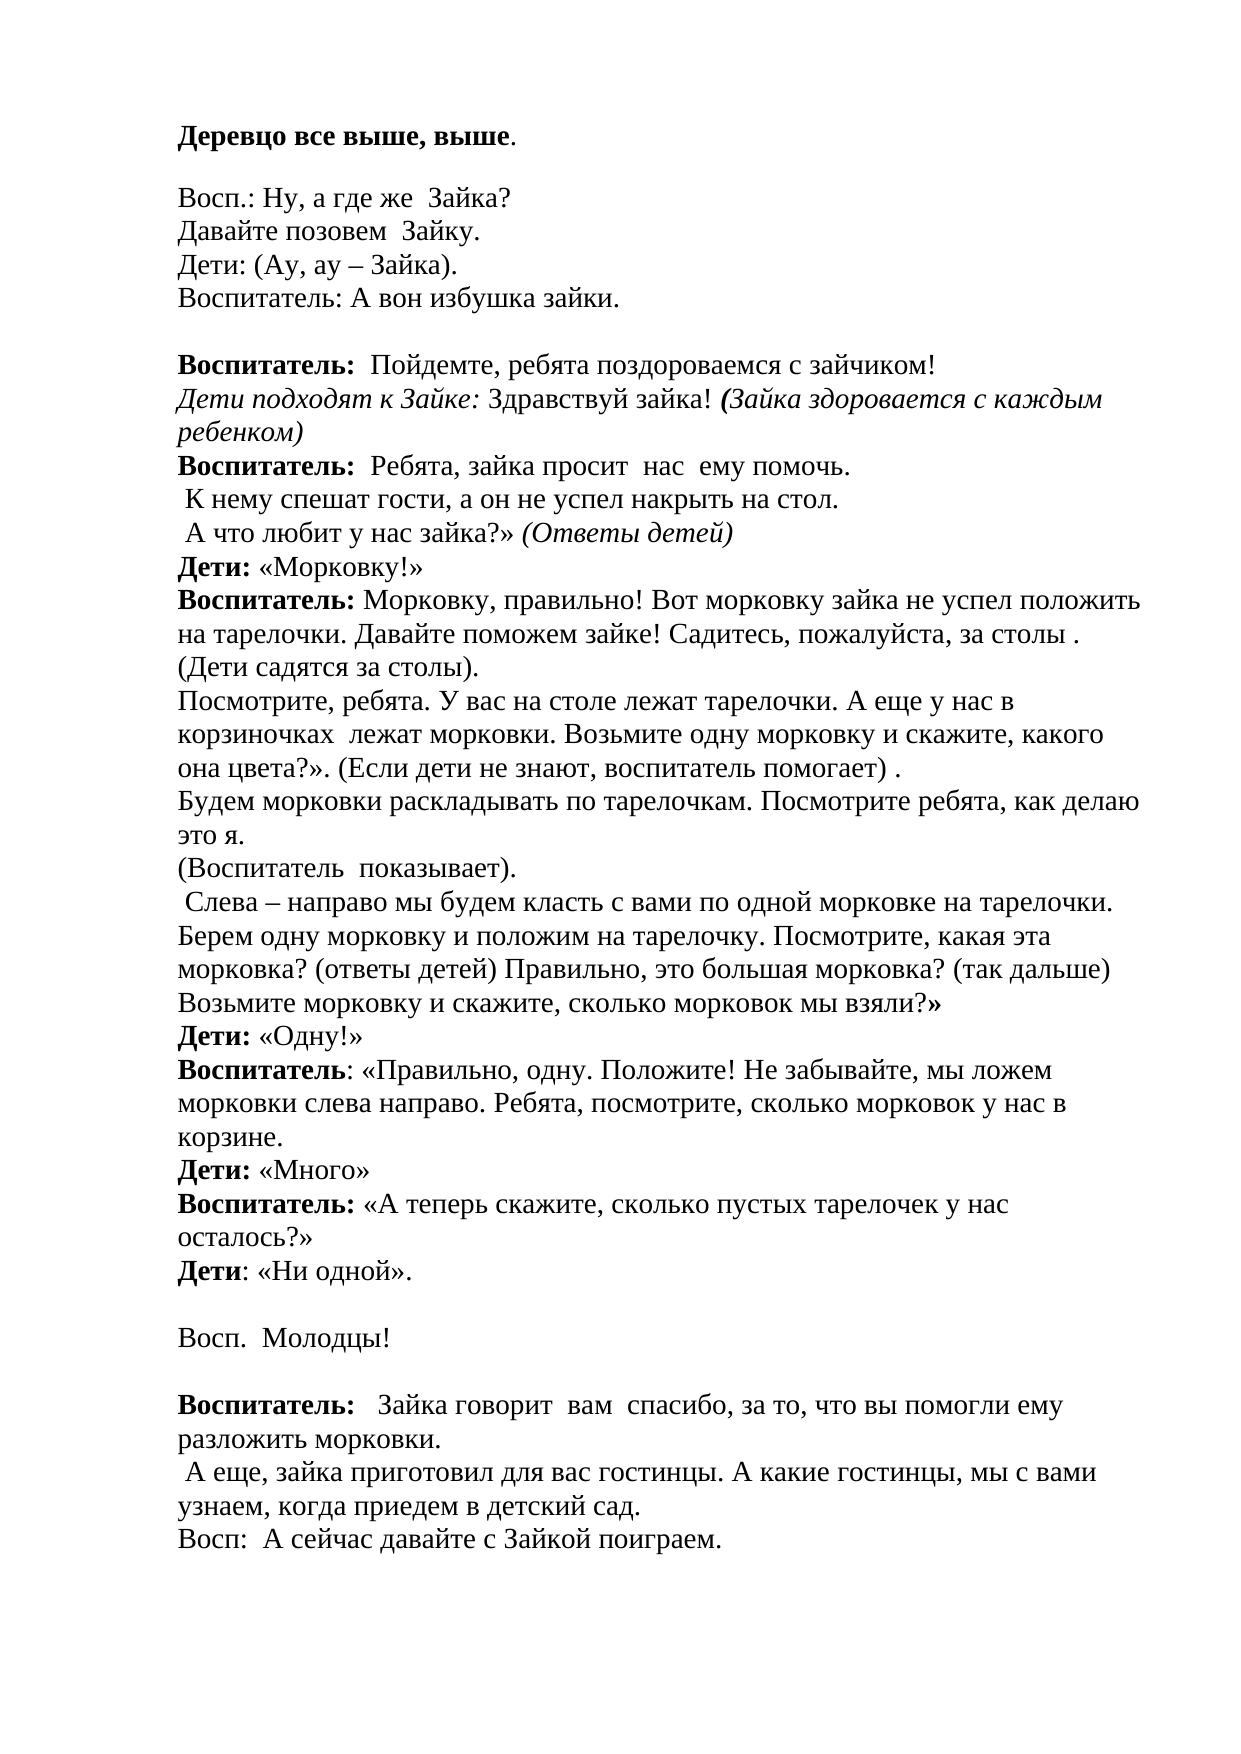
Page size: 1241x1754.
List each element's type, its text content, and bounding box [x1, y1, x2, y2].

text Восп. Молодцы! [177, 1320, 1152, 1354]
text Воспитатель: «А теперь скажите, сколько пустых тарелочек у нас осталось?» [177, 1186, 1152, 1253]
text Дети: «Морковку!» [177, 549, 1152, 582]
text (Воспитатель показывает). [177, 851, 1152, 884]
text Дети: (Ау, ау – Зайка). [177, 247, 1152, 280]
text Будем морковки раскладывать по тарелочкам. Посмотрите ребята, как делаю это я. [177, 783, 1152, 851]
text Посмотрите, ребята. У вас на столе лежат тарелочки. А еще у нас в корзиночках лежат морковки. Возьмите одну морковку и скажите, какого она цвета?». (Если дети не знают, воспитатель помогает) . [177, 683, 1152, 783]
text К нему спешат гости, а он не успел накрыть на стол. [177, 482, 1152, 515]
text Дети: «Одну!» [177, 1018, 1152, 1052]
text А еще, зайка приготовил для вас гостинцы. А какие гостинцы, мы с вами узнаем, когда приедем в детский сад. [177, 1454, 1152, 1521]
text Воспитатель: А вон избушка зайки. [177, 280, 1152, 314]
text А что любит у нас зайка?» (Ответы детей) [177, 515, 1152, 549]
text Воспитатель: Зайка говорит вам спасибо, за то, что вы помогли ему разложить морковки. [177, 1387, 1152, 1454]
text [177, 118, 1152, 180]
text Слева – направо мы будем класть с вами по одной морковке на тарелочки. Берем одну морковку и положим на тарелочку. Посмотрите, какая эта морковка? (ответы детей) Правильно, это большая морковка? (так дальше) Возьмите морковку и скажите, сколько морковок мы взяли?» [177, 884, 1152, 1018]
text Восп: А сейчас давайте с Зайкой поиграем. [177, 1521, 1152, 1555]
text Восп.: Ну, а где же Зайка? [177, 180, 1152, 213]
text Воспитатель: Ребята, зайка просит нас ему помочь. [177, 448, 1152, 482]
text Воспитатель: Пойдемте, ребята поздороваемся с зайчиком! [177, 347, 1152, 381]
text Воспитатель: Морковку, правильно! Вот морковку зайка не успел положить на тарелочки. Давайте поможем зайке! Садитесь, пожалуйста, за столы . (Дети садятся за столы). [177, 582, 1152, 683]
text Давайте позовем Зайку. [177, 213, 1152, 247]
text Дети: «Ни одной». [177, 1253, 1152, 1287]
text Дети подходят к Зайке: Здравствуй зайка! (Зайка здоровается с каждым ребенком) [177, 381, 1152, 448]
text Дети: «Много» [177, 1152, 1152, 1186]
text Воспитатель: «Правильно, одну. Положите! Не забывайте, мы ложем морковки слева направо. Ребята, посмотрите, сколько морковок у нас в корзине. [177, 1052, 1152, 1152]
